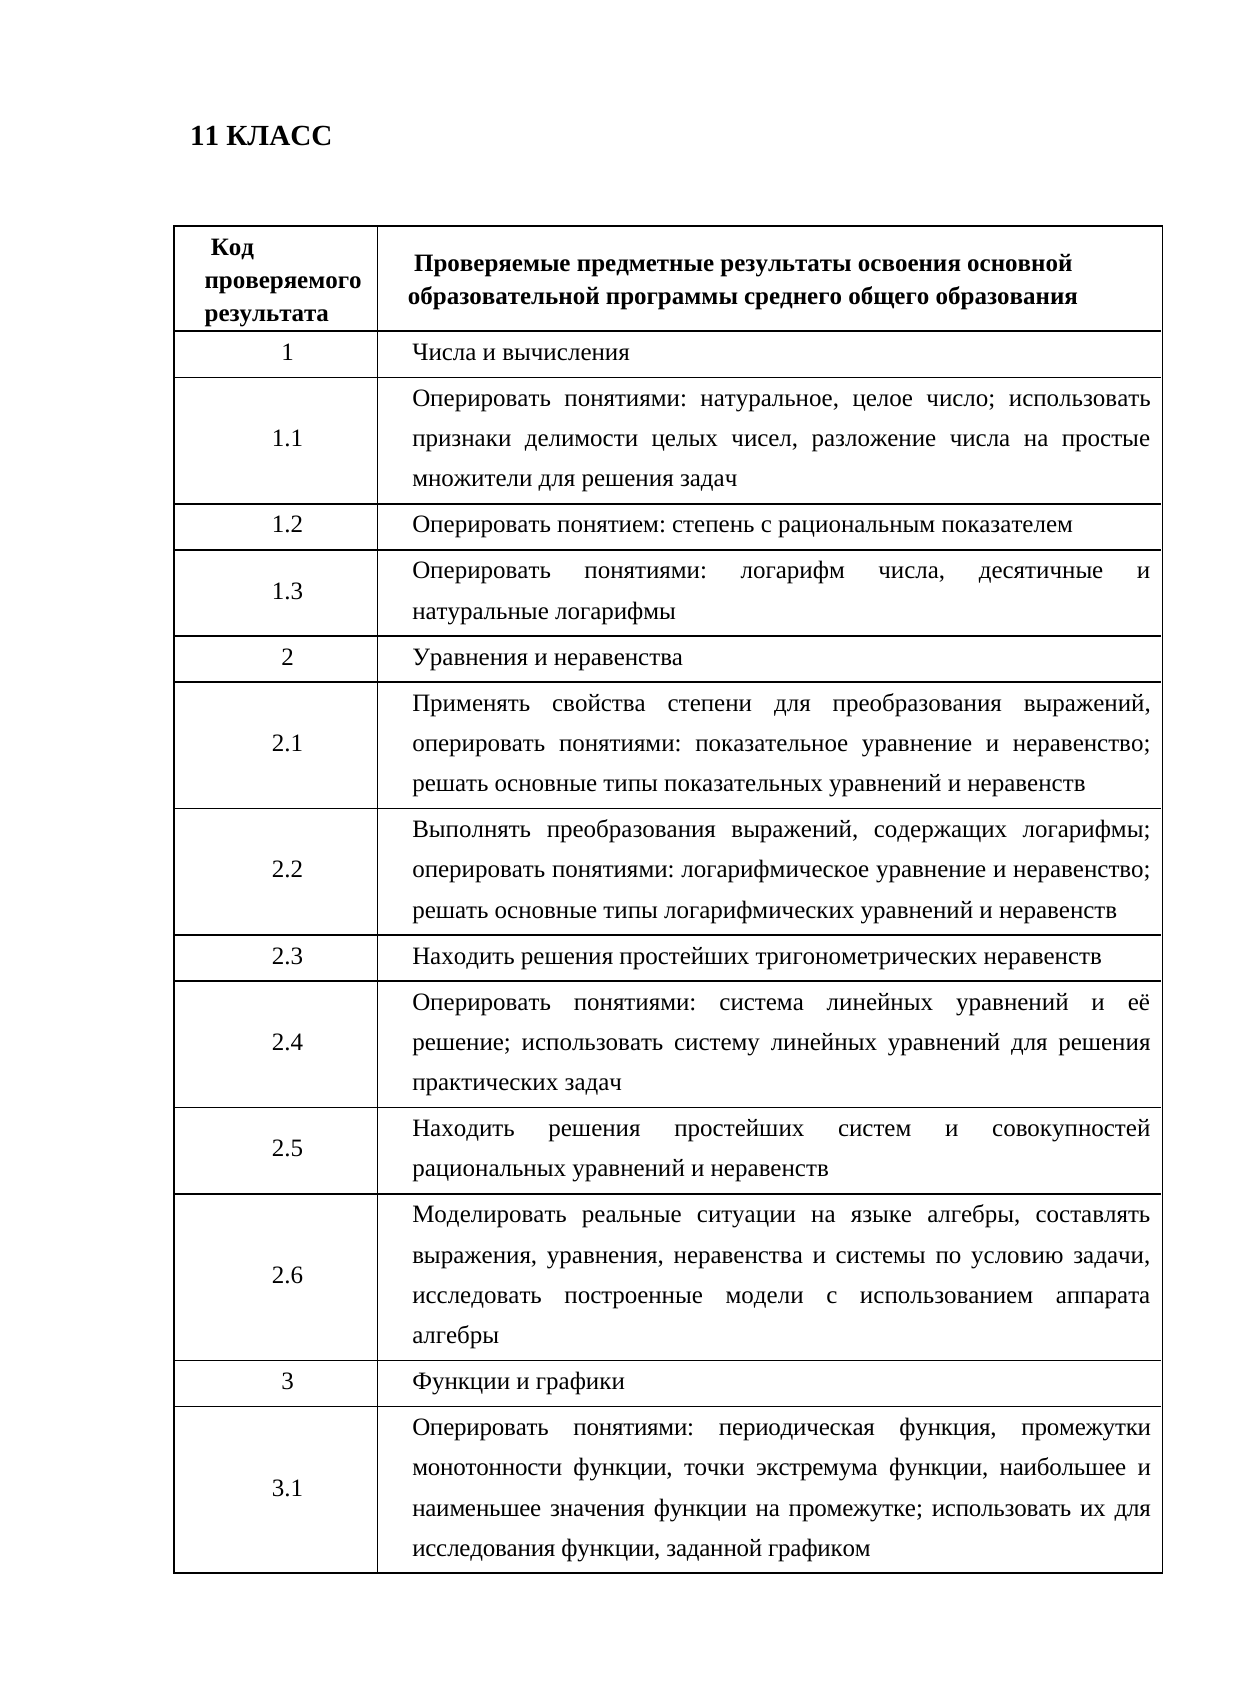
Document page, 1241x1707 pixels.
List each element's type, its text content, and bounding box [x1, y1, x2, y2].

table_cell 1.2 [175, 505, 377, 549]
table_cell 1.3 [175, 551, 377, 635]
table_cell Выполнять преобразования выражений, содержащих логарифмы; оперировать понятиями: логарифмическое уравнение и неравенство; решать основные типы логарифмических уравнений и неравенств [378, 808, 1162, 934]
table_cell 1.1 [175, 378, 377, 503]
table_cell Уравнения и неравенства [378, 635, 1162, 681]
table_cell 2 [175, 637, 377, 681]
table_cell 2.1 [175, 683, 377, 808]
table_cell Числа и вычисления [378, 330, 1162, 376]
table_cell Оперировать понятиями: система линейных уравнений и её решение; использовать систему линейных уравнений для решения практических задач [378, 980, 1162, 1107]
table_header Код проверяемого результата [175, 227, 377, 330]
table_header Проверяемые предметные результаты освоения основной образовательной программы среднего общего образования [378, 227, 1162, 330]
table_cell 3 [175, 1361, 377, 1406]
table_cell 2.5 [175, 1108, 377, 1193]
table_cell Применять свойства степени для преобразования выражений, оперировать понятиями: показательное уравнение и неравенство; решать основные типы показательных уравнений и неравенств [378, 681, 1162, 808]
table_cell Моделировать реальные ситуации на языке алгебры, составлять выражения, уравнения, неравенства и системы по условию задачи, исследовать построенные модели с использованием аппарата алгебры [378, 1193, 1162, 1359]
table_cell 3.1 [175, 1407, 377, 1572]
table_cell Находить решения простейших тригонометрических неравенств [378, 934, 1162, 980]
table_cell Оперировать понятиями: логарифм числа, десятичные и натуральные логарифмы [378, 549, 1162, 635]
text 11 КЛАСС [190, 118, 1152, 152]
table_cell Функции и графики [378, 1360, 1162, 1406]
table_cell 2.4 [175, 982, 377, 1107]
table_cell 1 [175, 332, 377, 376]
table_cell Оперировать понятиями: натуральное, целое число; использовать признаки делимости целых чисел, разложение числа на простые множители для решения задач [378, 376, 1162, 503]
table_cell 2.2 [175, 809, 377, 934]
table_cell 2.6 [175, 1195, 377, 1359]
table_cell 2.3 [175, 936, 377, 980]
table_cell Находить решения простейших систем и совокупностей рациональных уравнений и неравенств [378, 1107, 1162, 1193]
table_cell Оперировать понятием: степень с рациональным показателем [378, 503, 1162, 549]
table_cell Оперировать понятиями: периодическая функция, промежутки монотонности функции, точки экстремума функции, наибольшее и наименьшее значения функции на промежутке; использовать их для исследования функции, заданной графиком [378, 1406, 1162, 1572]
